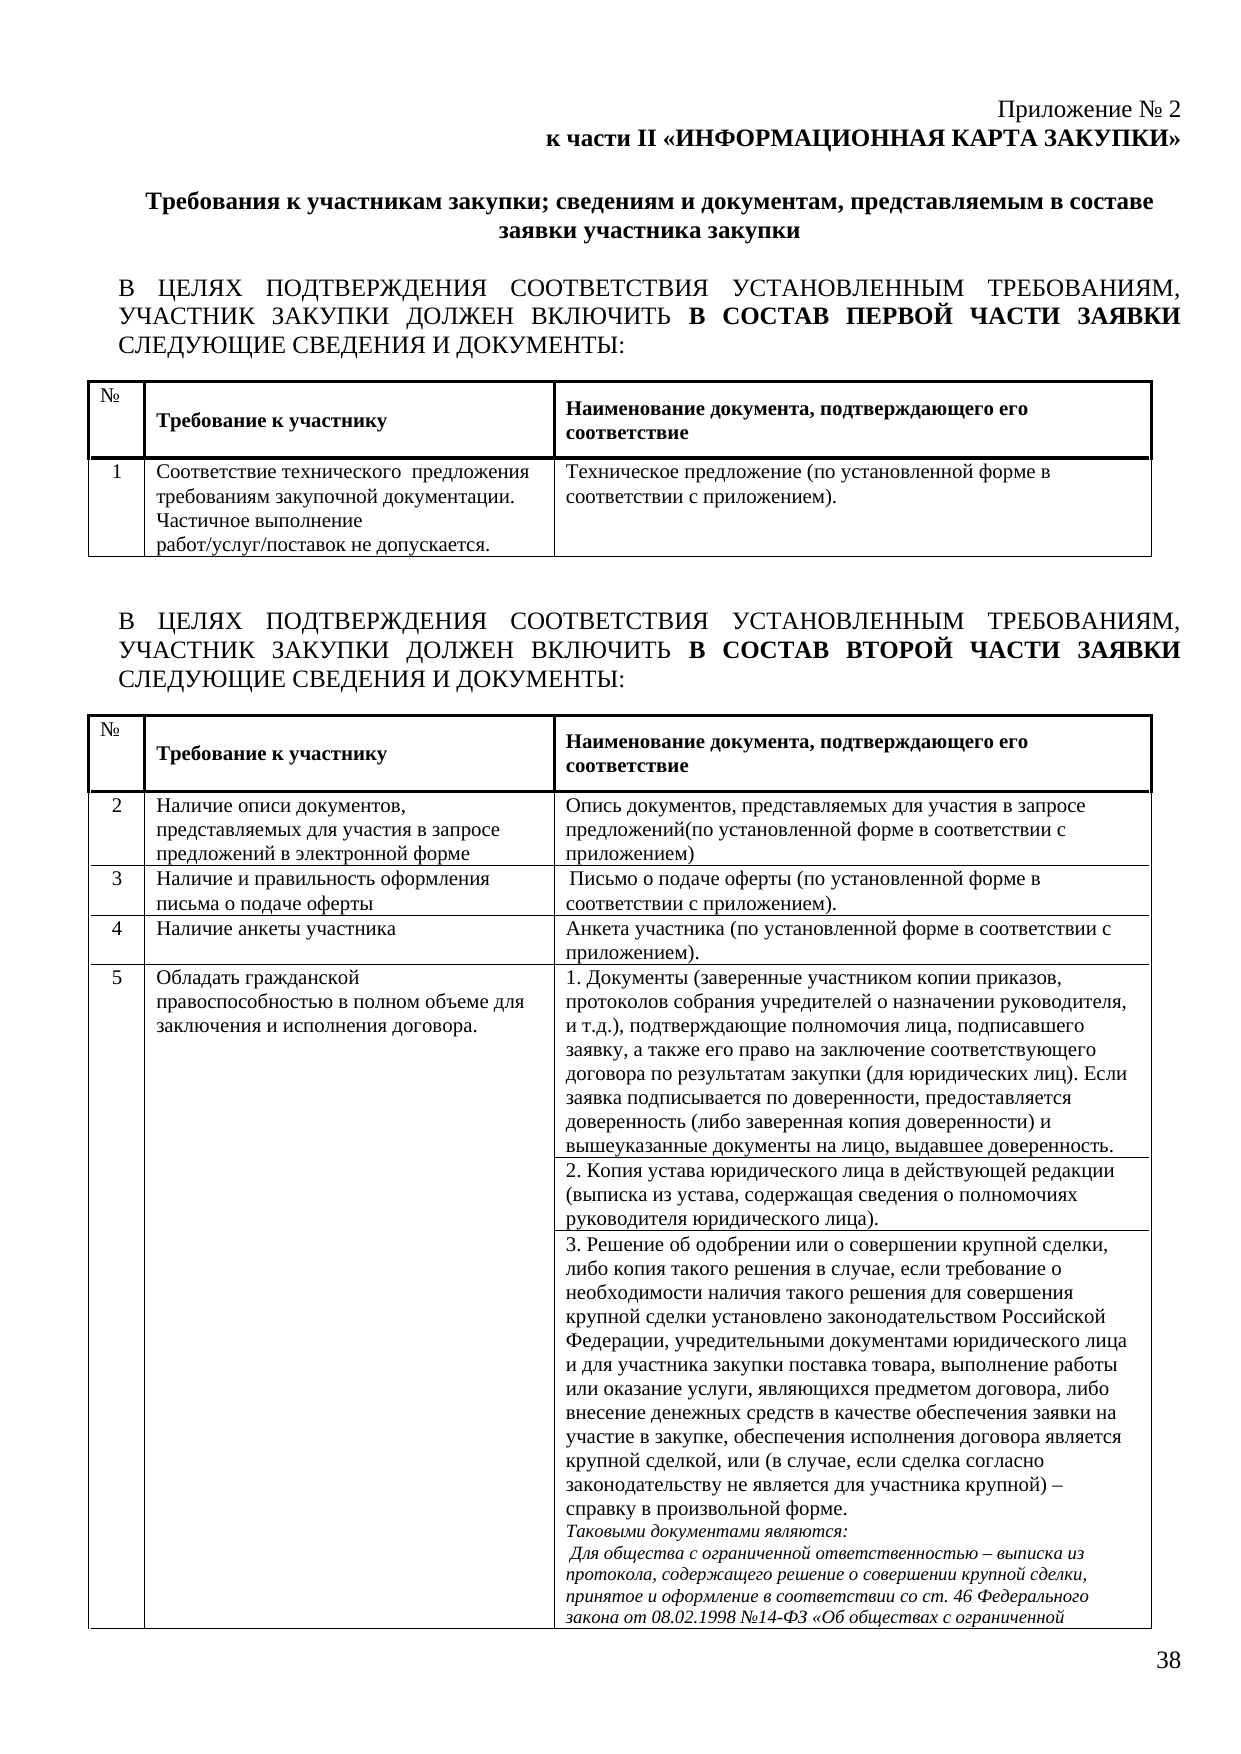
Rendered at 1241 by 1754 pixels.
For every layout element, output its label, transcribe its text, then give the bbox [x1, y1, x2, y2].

table_header № [90, 383, 143, 456]
table_cell Наличие и правильность оформления письма о подаче оферты [145, 866, 554, 914]
table_cell Соответствие технического предложения требованиям закупочной документации. Частичное выполнение работ/услуг/поставок не допускается. [145, 460, 554, 556]
table_header Требование к участнику [146, 717, 553, 790]
table_cell [89, 865, 144, 914]
table_cell Наличие анкеты участника [145, 916, 554, 964]
text к части II «ИНФОРМАЦИОННАЯ КАРТА ЗАКУПКИ» [118, 123, 1181, 151]
table_cell 2. Копия устава юридического лица в действующей редакции (выписка из устава, содержащая сведения о полномочиях руководителя юридического лица). [555, 1157, 1151, 1230]
table_cell Опись документов, представляемых для участия в запросе предложений(по установленной форме в соответствии с приложением) [555, 790, 1151, 865]
table_header № [90, 717, 143, 790]
table_cell 1. Документы (заверенные участником копии приказов, протоколов собрания учредителей о назначении руководителя, и т.д.), подтверждающие полномочия лица, подписавшего заявку, а также его право на заключение соответствующего договора по результатам закупки (для юридических лиц). Если заявка подписывается по доверенности, предоставляется доверенность (либо заверенная копия доверенности) и вышеуказанные документы на лицо, выдавшее доверенность. [555, 964, 1151, 1157]
text В целях подтверждения соответствия установленным требованиям, участник закупки должен включить в состав первой части заявки следующие сведения и документы: [118, 273, 1181, 359]
table_cell [89, 915, 144, 964]
text Требования к участникам закупки; сведениям и документам, представляемым в составе заявки участника закупки [118, 186, 1181, 244]
table_header Наименование документа, подтверждающего его соответствие [556, 717, 1150, 790]
table_header Наименование документа, подтверждающего его соответствие [556, 383, 1150, 456]
table_cell Наличие описи документов, представляемых для участия в запросе предложений в электронной форме [145, 793, 554, 865]
table_header Требование к участнику [146, 383, 553, 456]
table_cell Обладать гражданской правоспособностью в полном объеме для заключения и исполнения договора. [145, 965, 554, 1628]
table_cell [555, 1230, 1151, 1628]
table_cell [89, 456, 144, 556]
table_cell [89, 790, 144, 865]
table_cell Техническое предложение (по установленной форме в соответствии с приложением). [555, 456, 1151, 556]
text Приложение № 2 [118, 94, 1181, 123]
table_cell [89, 964, 144, 1628]
table_cell Анкета участника (по установленной форме в соответствии с приложением). [555, 915, 1151, 964]
text В целях подтверждения соответствия установленным требованиям, участник закупки должен включить в состав второй части заявки следующие сведения и документы: [118, 606, 1181, 693]
table_cell Письмо о подаче оферты (по установленной форме в соответствии с приложением). [555, 865, 1151, 914]
